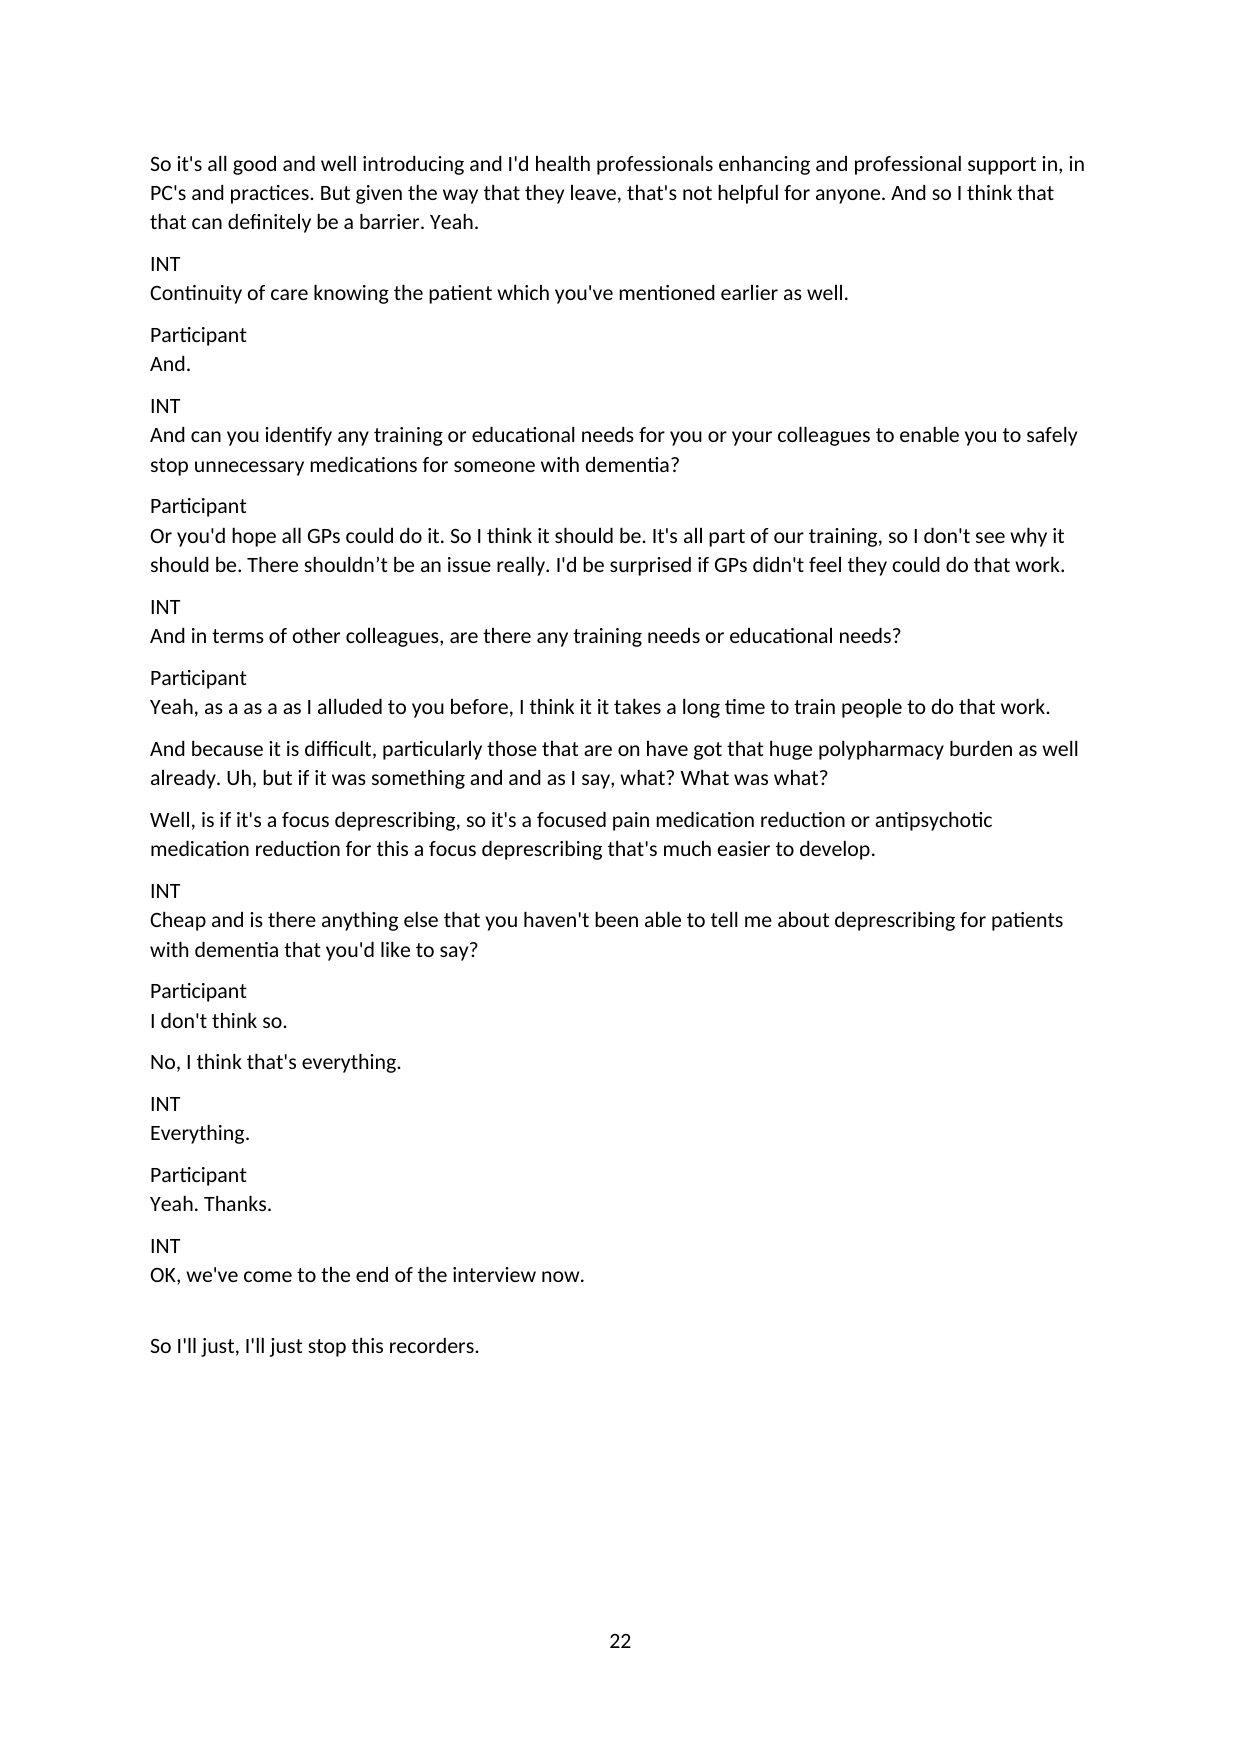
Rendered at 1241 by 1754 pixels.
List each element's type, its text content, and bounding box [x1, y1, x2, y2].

text Participant And. [150, 321, 1090, 377]
text INT Cheap and is there anything else that you haven't been able to tell me about deprescribing for patients with dementia that you'd like to say? [150, 877, 1090, 962]
text INT And can you identify any training or educational needs for you or your colleagues to enable you to safely stop unnecessary medications for someone with dementia? [150, 392, 1090, 478]
text INT Everything. [150, 1090, 1090, 1146]
text Participant I don't think so. [150, 977, 1090, 1033]
text No, I think that's everything. [150, 1048, 1090, 1075]
text So I'll just, I'll just stop this recorders. [150, 1303, 1090, 1359]
text Participant Or you'd hope all GPs could do it. So I think it should be. It's all part of our training, so I don't see why it should be. There shouldn’t be an issue really. I'd be surprised if GPs didn't feel they could do that work. [150, 493, 1090, 578]
text Participant Yeah, as a as a as I alluded to you before, I think it it takes a long time to train people to do that work. [150, 664, 1090, 720]
text Participant Yeah. Thanks. [150, 1161, 1090, 1217]
text INT Continuity of care knowing the patient which you've mentioned earlier as well. [150, 250, 1090, 306]
text And because it is difficult, particularly those that are on have got that huge polypharmacy burden as well already. Uh, but if it was something and and as I say, what? What was what? [150, 735, 1090, 791]
text INT OK, we've come to the end of the interview now. [150, 1232, 1090, 1288]
text So it's all good and well introducing and I'd health professionals enhancing and professional support in, in PC's and practices. But given the way that they leave, that's not helpful for anyone. And so I think that that can definitely be a barrier. Yeah. [150, 150, 1090, 235]
text INT And in terms of other colleagues, are there any training needs or educational needs? [150, 593, 1090, 649]
text Well, is if it's a focus deprescribing, so it's a focused pain medication reduction or antipsychotic medication reduction for this a focus deprescribing that's much easier to develop. [150, 806, 1090, 862]
